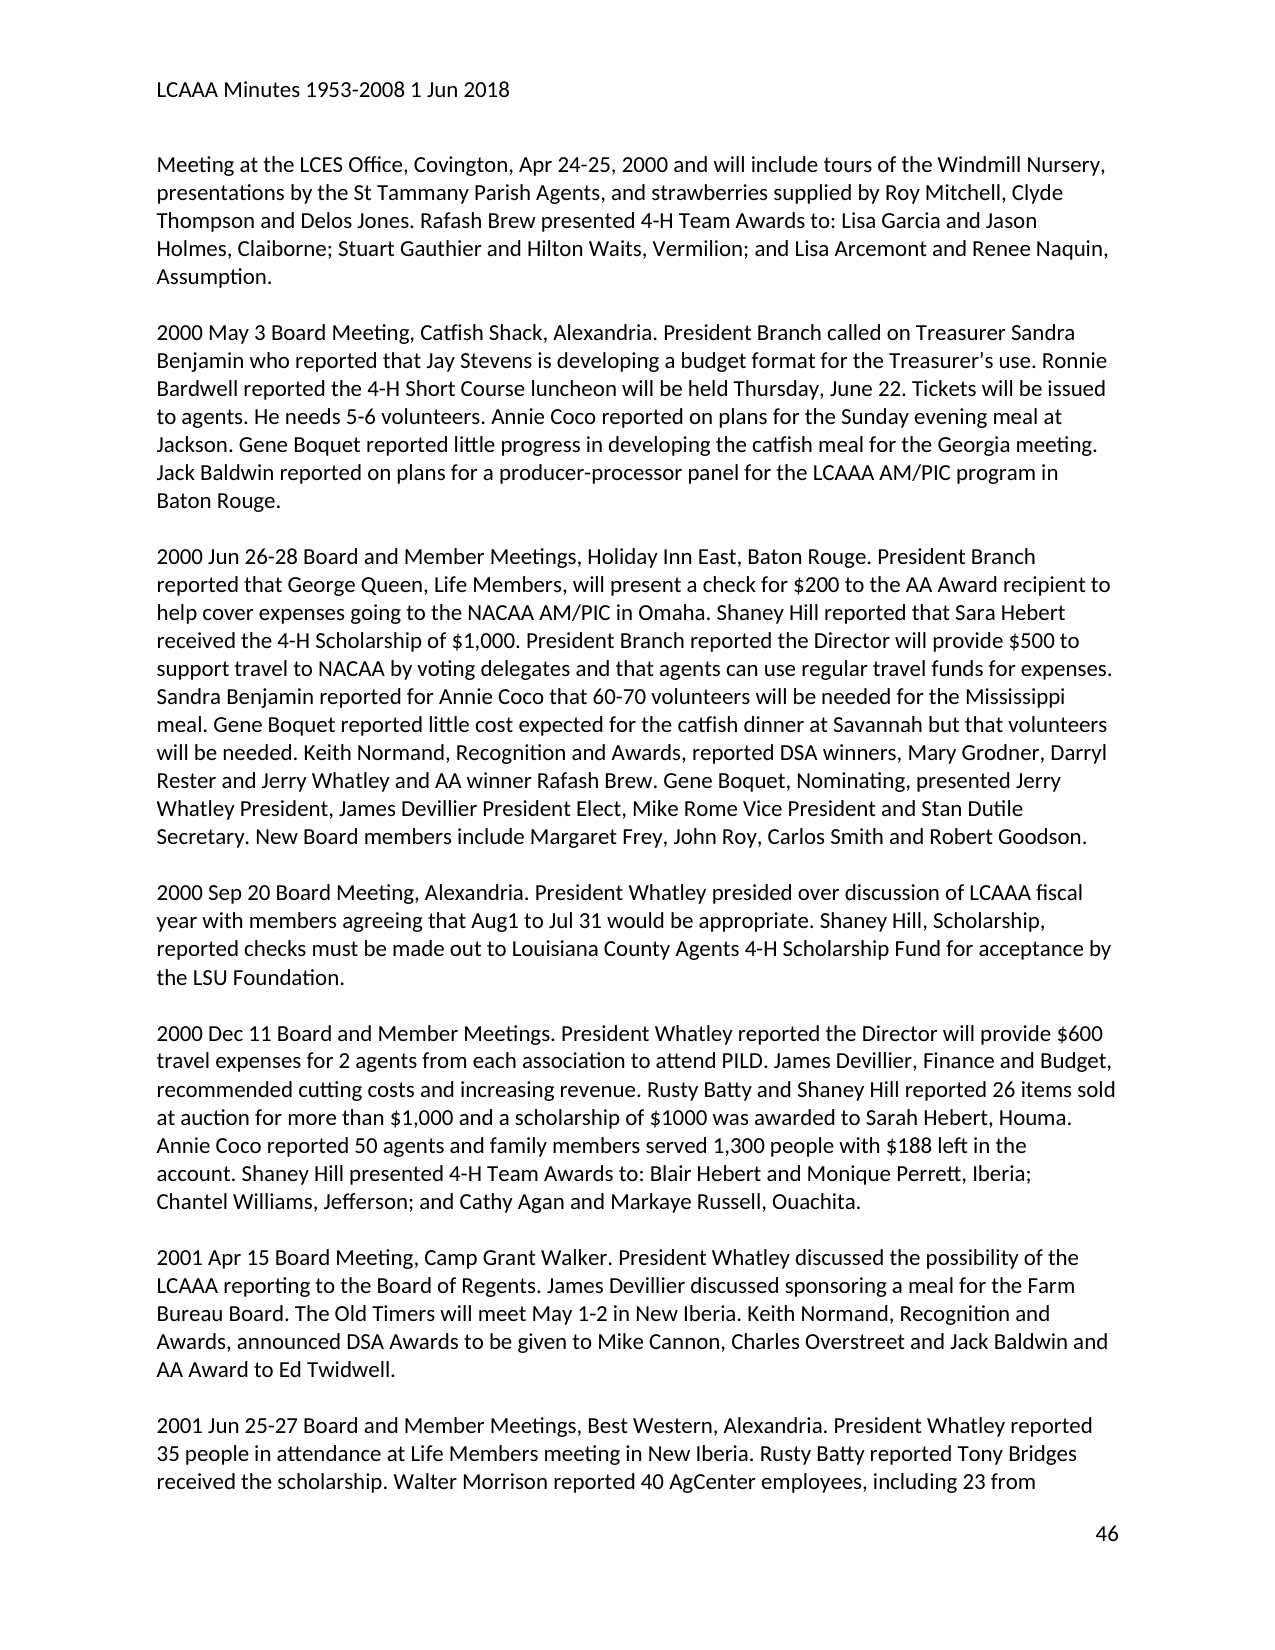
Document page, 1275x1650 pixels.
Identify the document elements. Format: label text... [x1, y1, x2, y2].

text 2000 May 3 Board Meeting, Catfish Shack, Alexandria. President Branch called on Treasurer Sandra Benjamin who reported that Jay Stevens is developing a budget format for the Treasurer’s use. Ronnie Bardwell reported the 4-H Short Course luncheon will be held Thursday, June 22. Tickets will be issued to agents. He needs 5-6 volunteers. Annie Coco reported on plans for the Sunday evening meal at Jackson. Gene Boquet reported little progress in developing the catfish meal for the Georgia meeting. Jack Baldwin reported on plans for a producer-processor panel for the LCAAA AM/PIC program in Baton Rouge. [156, 318, 1118, 514]
text 2000 Sep 20 Board Meeting, Alexandria. President Whatley presided over discussion of LCAAA fiscal year with members agreeing that Aug1 to Jul 31 would be appropriate. Shaney Hill, Scholarship, reported checks must be made out to Louisiana County Agents 4-H Scholarship Fund for acceptance by the LSU Foundation. [156, 878, 1118, 991]
text account. Shaney Hill presented 4-H Team Awards to: Blair Hebert and Monique Perrett, Iberia; [156, 1159, 1118, 1187]
text 2001 Apr 15 Board Meeting, Camp Grant Walker. President Whatley discussed the possibility of the LCAAA reporting to the Board of Regents. James Devillier discussed sponsoring a meal for the Farm Bureau Board. The Old Timers will meet May 1-2 in New Iberia. Keith Normand, Recognition and Awards, announced DSA Awards to be given to Mike Cannon, Charles Overstreet and Jack Baldwin and AA Award to Ed Twidwell. [156, 1243, 1118, 1383]
text Chantel Williams, Jefferson; and Cathy Agan and Markaye Russell, Ouachita. [156, 1187, 1118, 1215]
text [156, 1411, 1118, 1495]
text 2000 Dec 11 Board and Member Meetings. President Whatley reported the Director will provide $600 travel expenses for 2 agents from each association to attend PILD. James Devillier, Finance and Budget, recommended cutting costs and increasing revenue. Rusty Batty and Shaney Hill reported 26 items sold at auction for more than $1,000 and a scholarship of $1000 was awarded to Sarah Hebert, Houma. Annie Coco reported 50 agents and family members served 1,300 people with $188 left in the [156, 1019, 1118, 1159]
text Meeting at the LCES Office, Covington, Apr 24-25, 2000 and will include tours of the Windmill Nursery, presentations by the St Tammany Parish Agents, and strawberries supplied by Roy Mitchell, Clyde Thompson and Delos Jones. Rafash Brew presented 4-H Team Awards to: Lisa Garcia and Jason Holmes, Claiborne; Stuart Gauthier and Hilton Waits, Vermilion; and Lisa Arcemont and Renee Naquin, Assumption. [156, 150, 1118, 290]
text 2000 Jun 26-28 Board and Member Meetings, Holiday Inn East, Baton Rouge. President Branch reported that George Queen, Life Members, will present a check for $200 to the AA Award recipient to help cover expenses going to the NACAA AM/PIC in Omaha. Shaney Hill reported that Sara Hebert received the 4-H Scholarship of $1,000. President Branch reported the Director will provide $500 to support travel to NACAA by voting delegates and that agents can use regular travel funds for expenses. Sandra Benjamin reported for Annie Coco that 60-70 volunteers will be needed for the Mississippi meal. Gene Boquet reported little cost expected for the catfish dinner at Savannah but that volunteers will be needed. Keith Normand, Recognition and Awards, reported DSA winners, Mary Grodner, Darryl Rester and Jerry Whatley and AA winner Rafash Brew. Gene Boquet, Nominating, presented Jerry Whatley President, James Devillier President Elect, Mike Rome Vice President and Stan Dutile [156, 542, 1118, 822]
text Secretary. New Board members include Margaret Frey, John Roy, Carlos Smith and Robert Goodson. [156, 822, 1118, 851]
